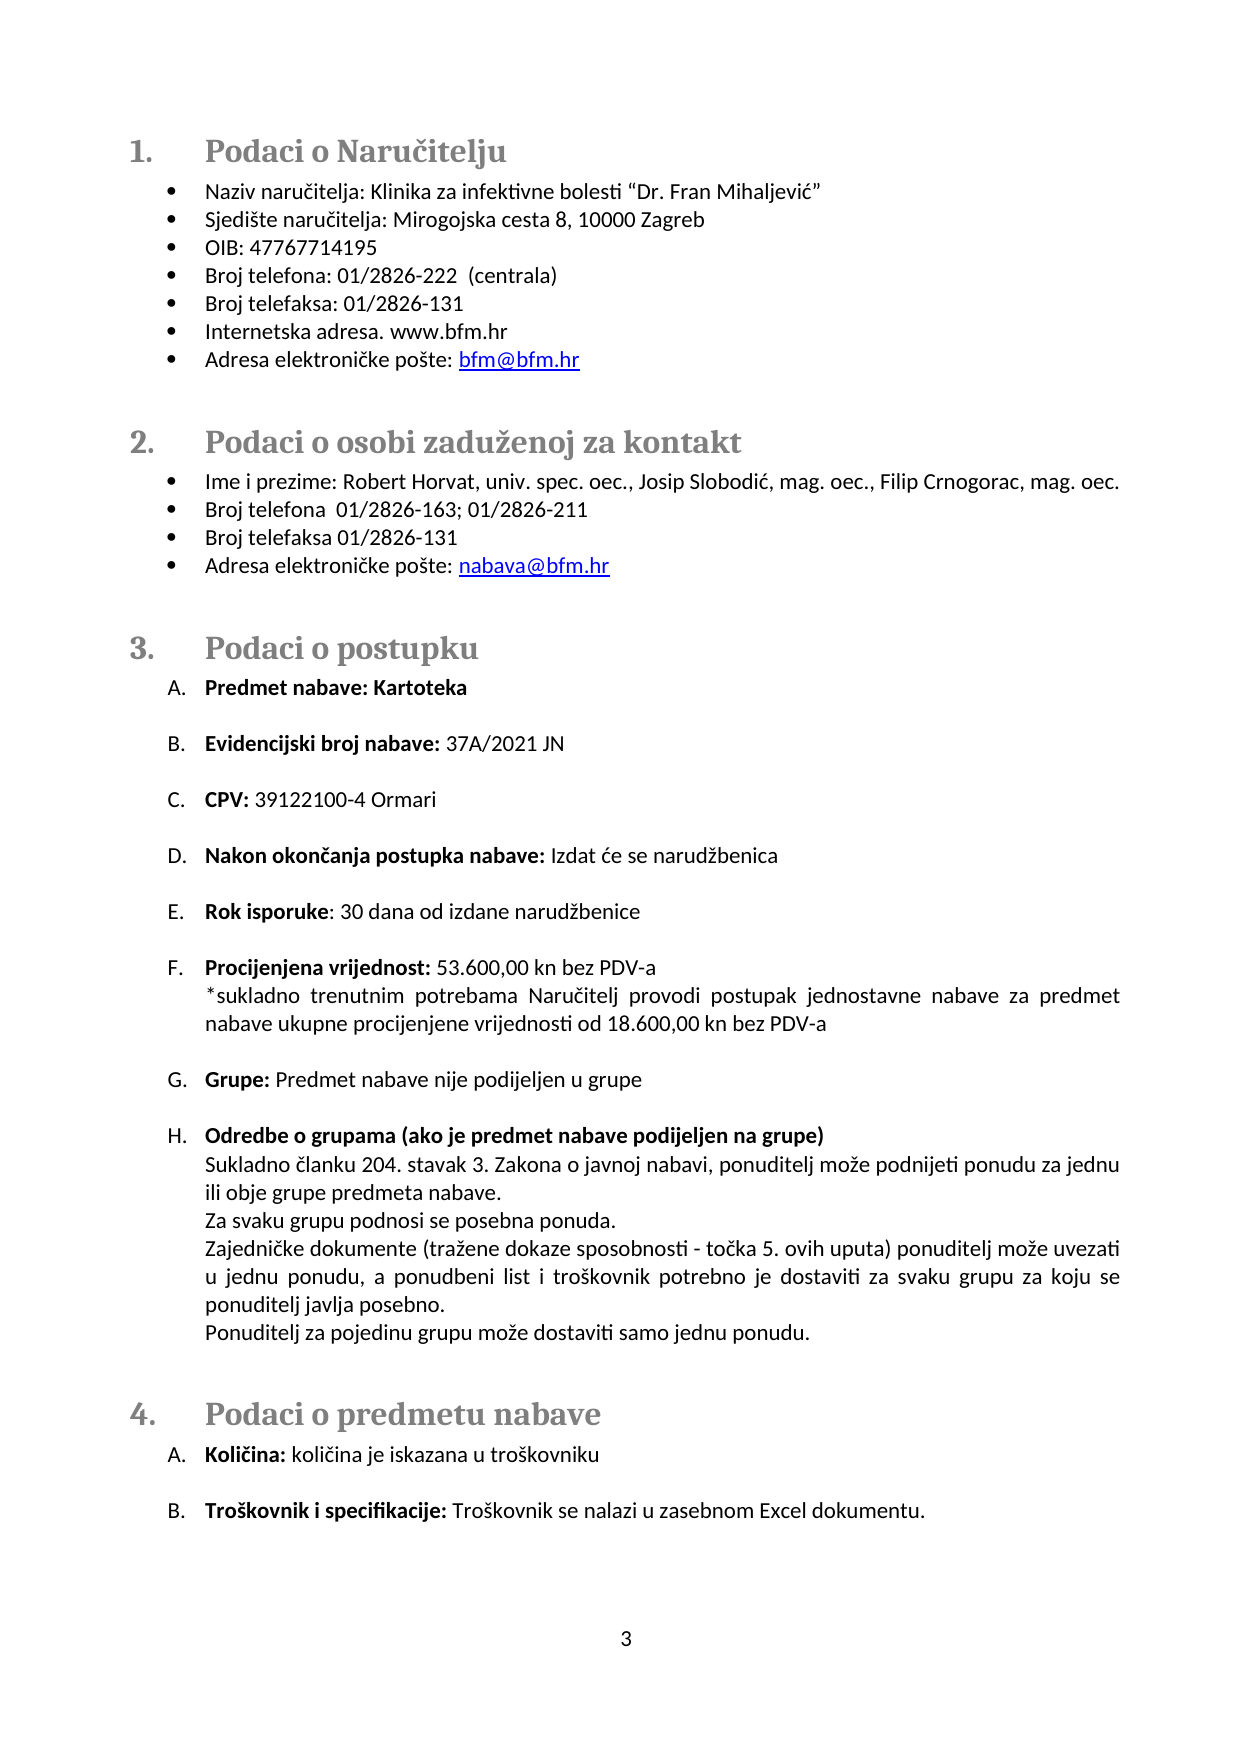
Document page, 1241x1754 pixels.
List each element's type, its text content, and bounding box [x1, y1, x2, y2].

list Internetska adresa. www.bfm.hr [167, 317, 1122, 345]
text Podaci o osobi zaduženoj za kontakt [130, 423, 1122, 461]
list Naziv naručitelja: Klinika za infektivne bolesti “Dr. Fran Mihaljević” [167, 177, 1122, 205]
list Predmet nabave: Kartoteka [167, 673, 1122, 701]
list Rok isporuke: 30 dana od izdane narudžbenice [167, 897, 1122, 926]
text Podaci o predmetu nabave [130, 1396, 1122, 1434]
list Broj telefaksa 01/2826-131 [167, 523, 1122, 551]
text Sukladno članku 204. stavak 3. Zakona o javnoj nabavi, ponuditelj može podnijeti ponudu za jednu ili obje grupe predmeta nabave. [205, 1150, 1122, 1206]
list Adresa elektroničke pošte: bfm@bfm.hr [167, 345, 1122, 373]
text Ponuditelj za pojedinu grupu može dostaviti samo jednu ponudu. [205, 1318, 1122, 1346]
list Broj telefaksa: 01/2826-131 [167, 289, 1122, 317]
list Ime i prezime: Robert Horvat, univ. spec. oec., Josip Slobodić, mag. oec., Filip Crnogorac, mag. oec. [167, 467, 1122, 495]
text Podaci o Naručitelju [130, 133, 1122, 171]
list Grupe: Predmet nabave nije podijeljen u grupe [167, 1066, 1122, 1094]
list CPV: 39122100-4 Ormari [167, 785, 1122, 813]
list Procijenjena vrijednost: 53.600,00 kn bez PDV-a [167, 953, 1122, 982]
list Adresa elektroničke pošte: nabava@bfm.hr [167, 551, 1122, 579]
list Broj telefona: 01/2826-222 (centrala) [167, 261, 1122, 289]
text Za svaku grupu podnosi se posebna ponuda. [205, 1206, 1122, 1234]
list *sukladno trenutnim potrebama Naručitelj provodi postupak jednostavne nabave za predmet nabave ukupne procijenjene vrijednosti od 18.600,00 kn bez PDV-a [205, 982, 1122, 1038]
text Zajedničke dokumente (tražene dokaze sposobnosti - točka 5. ovih uputa) ponuditelj može uvezati u jednu ponudu, a ponudbeni list i troškovnik potrebno je dostaviti za svaku grupu za koju se ponuditelj javlja posebno. [205, 1234, 1122, 1318]
list Troškovnik i specifikacije: Troškovnik se nalazi u zasebnom Excel dokumentu. [167, 1496, 1122, 1524]
list Sjedište naručitelja: Mirogojska cesta 8, 10000 Zagreb [167, 205, 1122, 233]
list OIB: 47767714195 [167, 233, 1122, 261]
list Broj telefona 01/2826-163; 01/2826-211 [167, 495, 1122, 523]
list Evidencijski broj nabave: 37A/2021 JN [167, 729, 1122, 757]
list Količina: količina je iskazana u troškovniku [167, 1440, 1122, 1468]
list Odredbe o grupama (ako je predmet nabave podijeljen na grupe) [167, 1122, 1122, 1150]
list Nakon okončanja postupka nabave: Izdat će se narudžbenica [167, 841, 1122, 869]
text Podaci o postupku [130, 629, 1122, 668]
